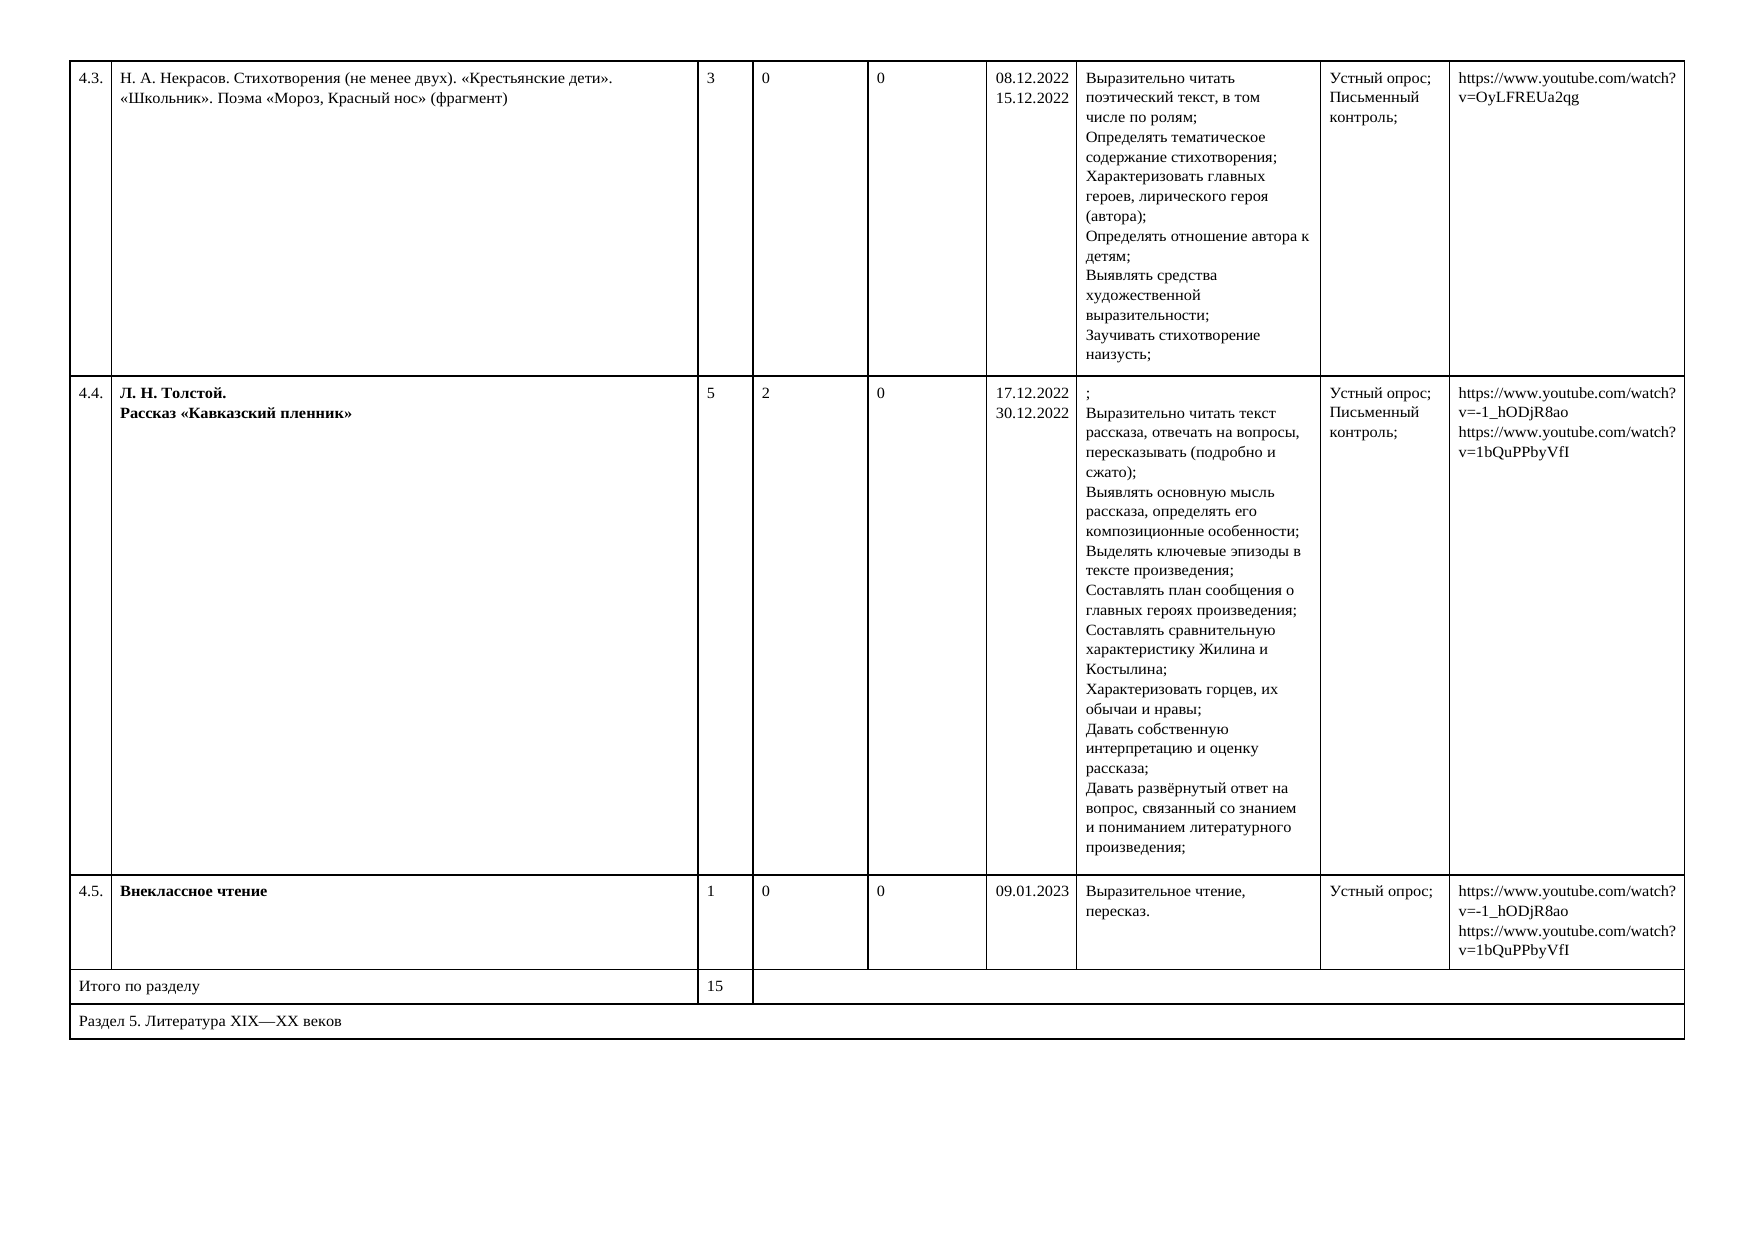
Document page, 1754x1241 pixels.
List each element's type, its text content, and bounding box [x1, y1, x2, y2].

table_cell Устный опрос; [1321, 876, 1449, 968]
table_cell Л. Н. Толстой. Рассказ «Кавказский пленник» [112, 377, 697, 874]
table_header https://www.youtube.com/watch? v=OyLFREUa2qg [1450, 62, 1684, 375]
table_header 08.12.2022 15.12.2022 [987, 62, 1076, 375]
table_header Выразительно читать поэтический текст, в том числе по ролям; Определять тематическое содержание стихотворения; Характеризовать главных героев, лирического героя (автора); Определять отношение автора к детям; Выявлять средства художественной выразительности; Заучивать стихотворение наизусть; [1077, 62, 1320, 375]
table_cell 4.5. [71, 876, 111, 968]
table_cell https://www.youtube.com/watch? v=-1_hODjR8ao https://www.youtube.com/watch? v=1bQuPPbyVfI [1450, 876, 1684, 968]
table_cell Выразительное чтение, пересказ. [1077, 876, 1320, 968]
table_cell 1 [699, 876, 752, 968]
table_cell 0 [869, 377, 986, 874]
table_header 4.3. [71, 62, 111, 375]
table_header 3 [699, 62, 752, 375]
table_cell Итого по разделу [71, 970, 697, 1003]
table_cell 2 [754, 377, 867, 874]
table_header 0 [869, 62, 986, 375]
table_cell Внеклассное чтение [112, 876, 697, 968]
table_cell [754, 970, 1684, 1003]
table_cell Раздел 5. Литература XIX—ХХ веков [71, 1005, 1684, 1038]
table_cell ; Выразительно читать текст рассказа, отвечать на вопросы, пересказывать (подробно и сжато); Выявлять основную мысль рассказа, определять его композиционные особенности; Выделять ключевые эпизоды в тексте произведения; Составлять план сообщения о главных героях произведения; Составлять сравнительную характеристику Жилина и Костылина; Характеризовать горцев, их обычаи и нравы; Давать собственную интерпретацию и оценку рассказа; Давать развёрнутый ответ на вопрос, связанный со знанием и пониманием литературного произведения; [1077, 377, 1320, 874]
table_cell 09.01.2023 [987, 876, 1076, 968]
table_cell 0 [754, 876, 867, 968]
table_cell 15 [699, 970, 752, 1003]
table_cell 0 [869, 876, 986, 968]
table_header Устный опрос; Письменный контроль; [1321, 62, 1449, 375]
table_cell https://www.youtube.com/watch? v=-1_hODjR8ao https://www.youtube.com/watch? v=1bQuPPbyVfI [1450, 377, 1684, 874]
table_cell 5 [699, 377, 752, 874]
table_cell 4.4. [71, 377, 111, 874]
table_header Н. А. Некрасов. Стихотворения (не менее двух). «Крестьянские дети». «Школьник». Поэма «Мороз, Красный нос» (фрагмент) [112, 62, 697, 375]
table_header 0 [754, 62, 867, 375]
table_cell Устный опрос; Письменный контроль; [1321, 377, 1449, 874]
table_cell 17.12.2022 30.12.2022 [987, 377, 1076, 874]
